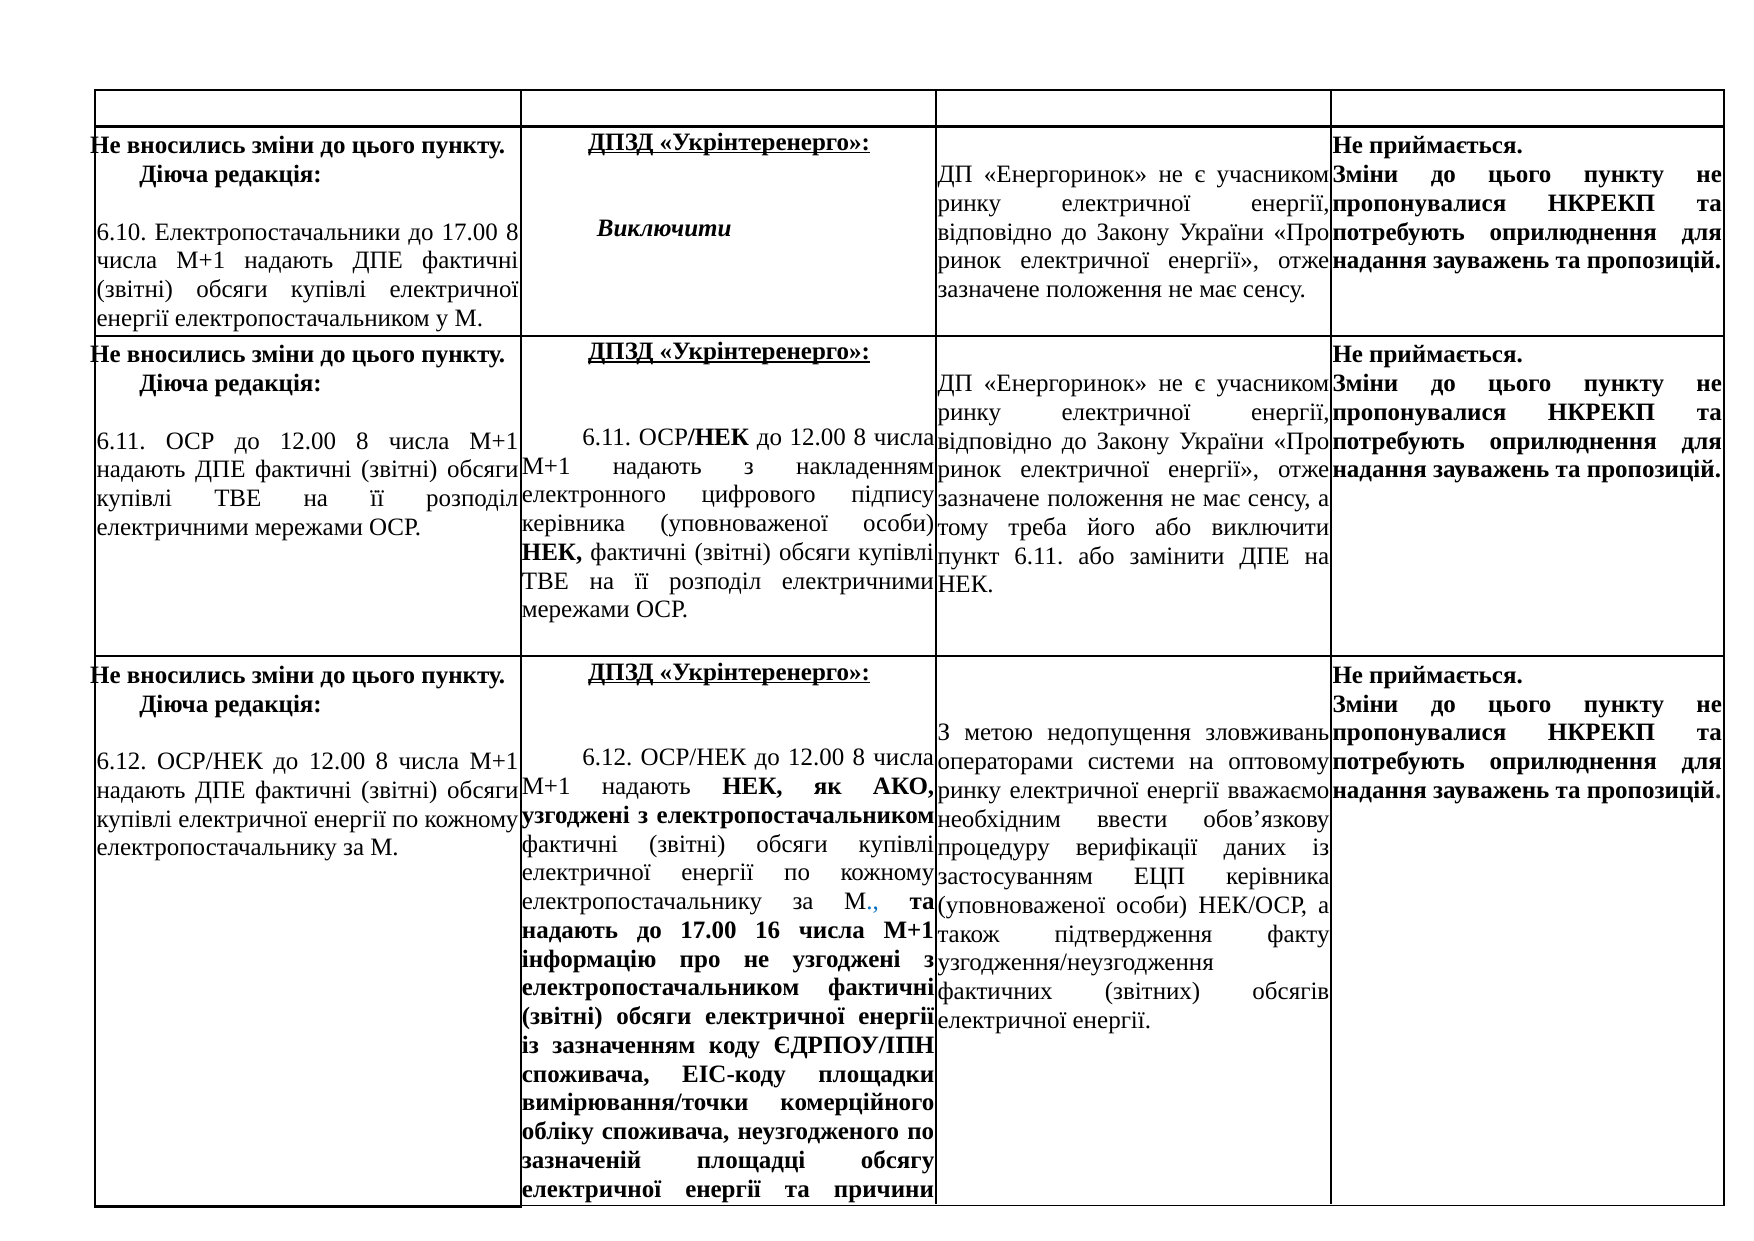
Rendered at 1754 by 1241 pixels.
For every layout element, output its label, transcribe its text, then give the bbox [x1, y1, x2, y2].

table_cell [522, 91, 935, 125]
table_cell Не приймається. Зміни до цього пункту не пропонувалися НКРЕКП та потребують оприлюднення для надання зауважень та пропозицій. [1332, 337, 1723, 655]
table_cell ДП «Енергоринок» не є учасником ринку електричної енергії, відповідно до Закону України «Про ринок електричної енергії», отже зазначене положення не має сенсу, а тому треба його або виключити пункт 6.11. або замінити ДПЕ на НЕК. [937, 337, 1330, 655]
table_cell Не вносились зміни до цього пункту. Діюча редакція: 6.11. ОСР до 12.00 8 числа М+1 надають ДПЕ фактичні (звітні) обсяги купівлі ТВЕ на її розподіл електричними мережами ОСР. [96, 337, 520, 655]
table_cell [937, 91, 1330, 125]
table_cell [1332, 91, 1723, 125]
table_cell ДПЗД «Укрінтеренерго»: Виключити [522, 128, 935, 334]
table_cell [1331, 657, 1723, 1205]
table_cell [936, 657, 1331, 1205]
table_cell Не вносились зміни до цього пункту. Діюча редакція: 6.10. Електропостачальники до 17.00 8 числа М+1 надають ДПЕ фактичні (звітні) обсяги купівлі електричної енергії електропостачальником у М. [96, 128, 520, 334]
table_cell Не приймається. Зміни до цього пункту не пропонувалися НКРЕКП та потребують оприлюднення для надання зауважень та пропозицій. [1332, 128, 1723, 334]
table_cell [96, 91, 520, 125]
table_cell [96, 657, 520, 1205]
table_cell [522, 657, 936, 1205]
table_cell ДПЗД «Укрінтеренерго»: 6.11. ОСР/НЕК до 12.00 8 числа М+1 надають з накладенням електронного цифрового підпису керівника (уповноваженої особи) НЕК, фактичні (звітні) обсяги купівлі ТВЕ на її розподіл електричними мережами ОСР. [522, 337, 935, 655]
table_cell ДП «Енергоринок» не є учасником ринку електричної енергії, відповідно до Закону України «Про ринок електричної енергії», отже зазначене положення не має сенсу. [937, 128, 1330, 334]
